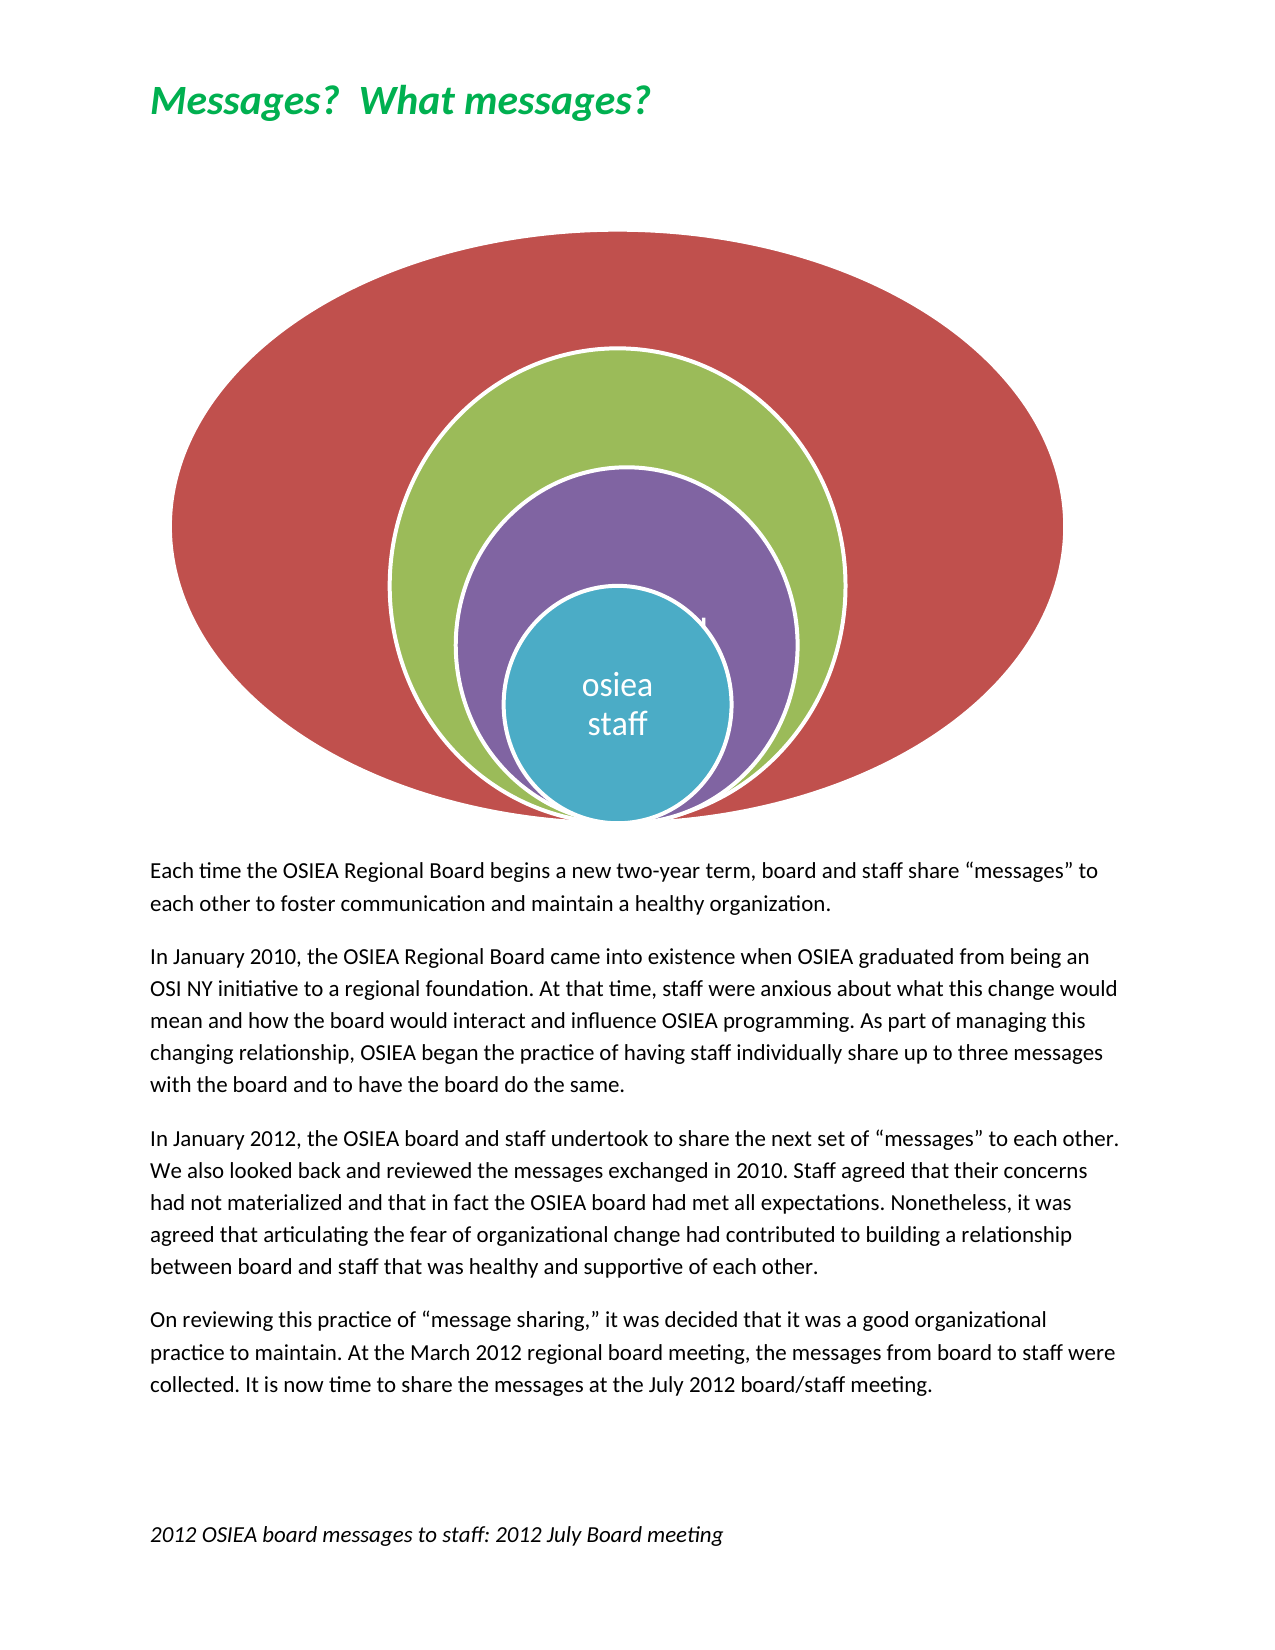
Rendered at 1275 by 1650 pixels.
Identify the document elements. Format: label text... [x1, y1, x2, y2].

text Each time the OSIEA Regional Board begins a new two-year term, board and staff share “messages” to each other to foster communication and maintain a healthy organization. [150, 857, 1125, 917]
text In January 2012, the OSIEA board and staff undertook to share the next set of “messages” to each other. We also looked back and reviewed the messages exchanged in 2010. Staff agreed that their concerns had not materialized and that in fact the OSIEA board had met all expectations. Nonetheless, it was agreed that articulating the fear of organizational change had contributed to building a relationship between board and staff that was healthy and supportive of each other. [150, 1124, 1125, 1280]
text On reviewing this practice of “message sharing,” it was decided that it was a good organizational practice to maintain. At the March 2012 regional board meeting, the messages from board to staff were collected. It is now time to share the messages at the July 2012 board/staff meeting. [150, 1305, 1125, 1398]
text In January 2010, the OSIEA Regional Board came into existence when OSIEA graduated from being an OSI NY initiative to a regional foundation. At that time, staff were anxious about what this change would mean and how the board would interact and influence OSIEA programming. As part of managing this changing relationship, OSIEA began the practice of having staff individually share up to three messages with the board and to have the board do the same. [150, 942, 1125, 1099]
